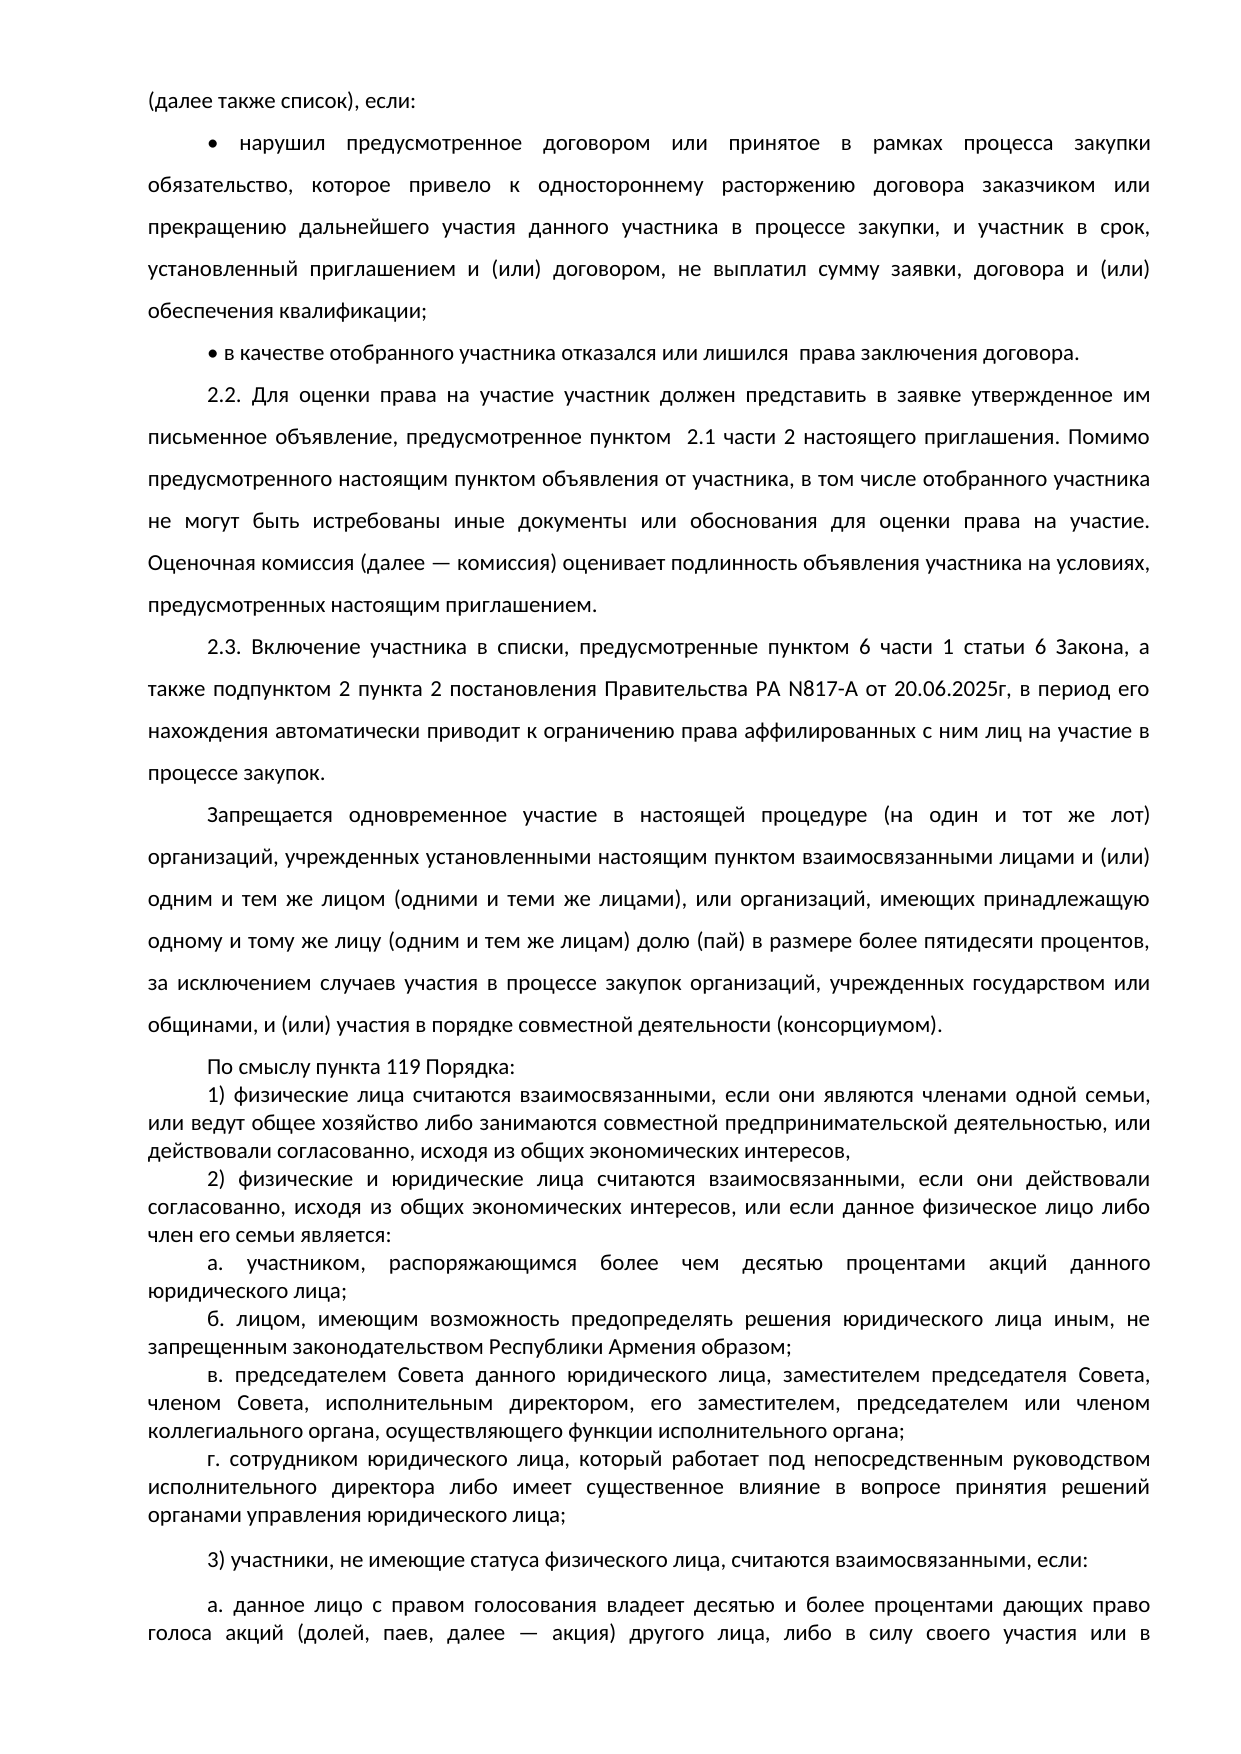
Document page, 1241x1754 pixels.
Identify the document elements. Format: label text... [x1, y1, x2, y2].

text По смыслу пункта 119 Порядка: [148, 1052, 1152, 1080]
text • в качестве отобранного участника отказался или лишился права заключения договора. [148, 338, 1152, 366]
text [148, 86, 1152, 114]
text г. сотрудником юридического лица, который работает под непосредственным руководством исполнительного директора либо имеет существенное влияние в вопросе принятия решений органами управления юридического лица; [148, 1444, 1152, 1528]
text 2.2. Для оценки права на участие участник должен представить в заявке утвержденное им письменное объявление, предусмотренное пунктом 2.1 части 2 настоящего приглашения. Помимо предусмотренного настоящим пунктом объявления от участника, в том числе отобранного участника не могут быть истребованы иные документы или обоснования для оценки права на участие. Оценочная комиссия (далее — комиссия) оценивает подлинность объявления участника на условиях, предусмотренных настоящим приглашением. [148, 380, 1152, 618]
text 3) участники, не имеющие статуса физического лица, считаются взаимосвязанными, если: [148, 1545, 1152, 1573]
text б. лицом, имеющим возможность предопределять решения юридического лица иным, не запрещенным законодательством Республики Армения образом; [148, 1304, 1152, 1360]
text • нарушил предусмотренное договором или принятое в рамках процесса закупки обязательство, которое привело к одностороннему расторжению договора заказчиком или прекращению дальнейшего участия данного участника в процессе закупки, и участник в срок, установленный приглашением и (или) договором, не выплатил сумму заявки, договора и (или) обеспечения квалификации; [148, 128, 1152, 324]
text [148, 1590, 1152, 1646]
text Запрещается одновременное участие в настоящей процедуре (на один и тот же лот) организаций, учрежденных установленными настоящим пунктом взаимосвязанными лицами и (или) одним и тем же лицом (одними и теми же лицами), или организаций, имеющих принадлежащую одному и тому же лицу (одним и тем же лицам) долю (пай) в размере более пятидесяти процентов, за исключением случаев участия в процессе закупок организаций, учрежденных государством или общинами, и (или) участия в порядке совместной деятельности (консорциумом). [148, 800, 1152, 1038]
text 2) физические и юридические лица считаются взаимосвязанными, если они действовали согласованно, исходя из общих экономических интересов, или если данное физическое лицо либо член его семьи является: [148, 1164, 1152, 1248]
text в. председателем Совета данного юридического лица, заместителем председателя Совета, членом Совета, исполнительным директором, его заместителем, председателем или членом коллегиального органа, осуществляющего функции исполнительного органа; [148, 1360, 1152, 1444]
text 1) физические лица считаются взаимосвязанными, если они являются членами одной семьи, или ведут общее хозяйство либо занимаются совместной предпринимательской деятельностью, или действовали согласованно, исходя из общих экономических интересов, [148, 1080, 1152, 1164]
text а. участником, распоряжающимся более чем десятью процентами акций данного юридического лица; [148, 1248, 1152, 1304]
text 2.3. Включение участника в списки, предусмотренные пунктом 6 части 1 статьи 6 Закона, а также подпунктом 2 пункта 2 постановления Правительства РА N817-А от 20.06.2025г, в период его нахождения автоматически приводит к ограничению права аффилированных с ним лиц на участие в процессе закупок. [148, 632, 1152, 786]
